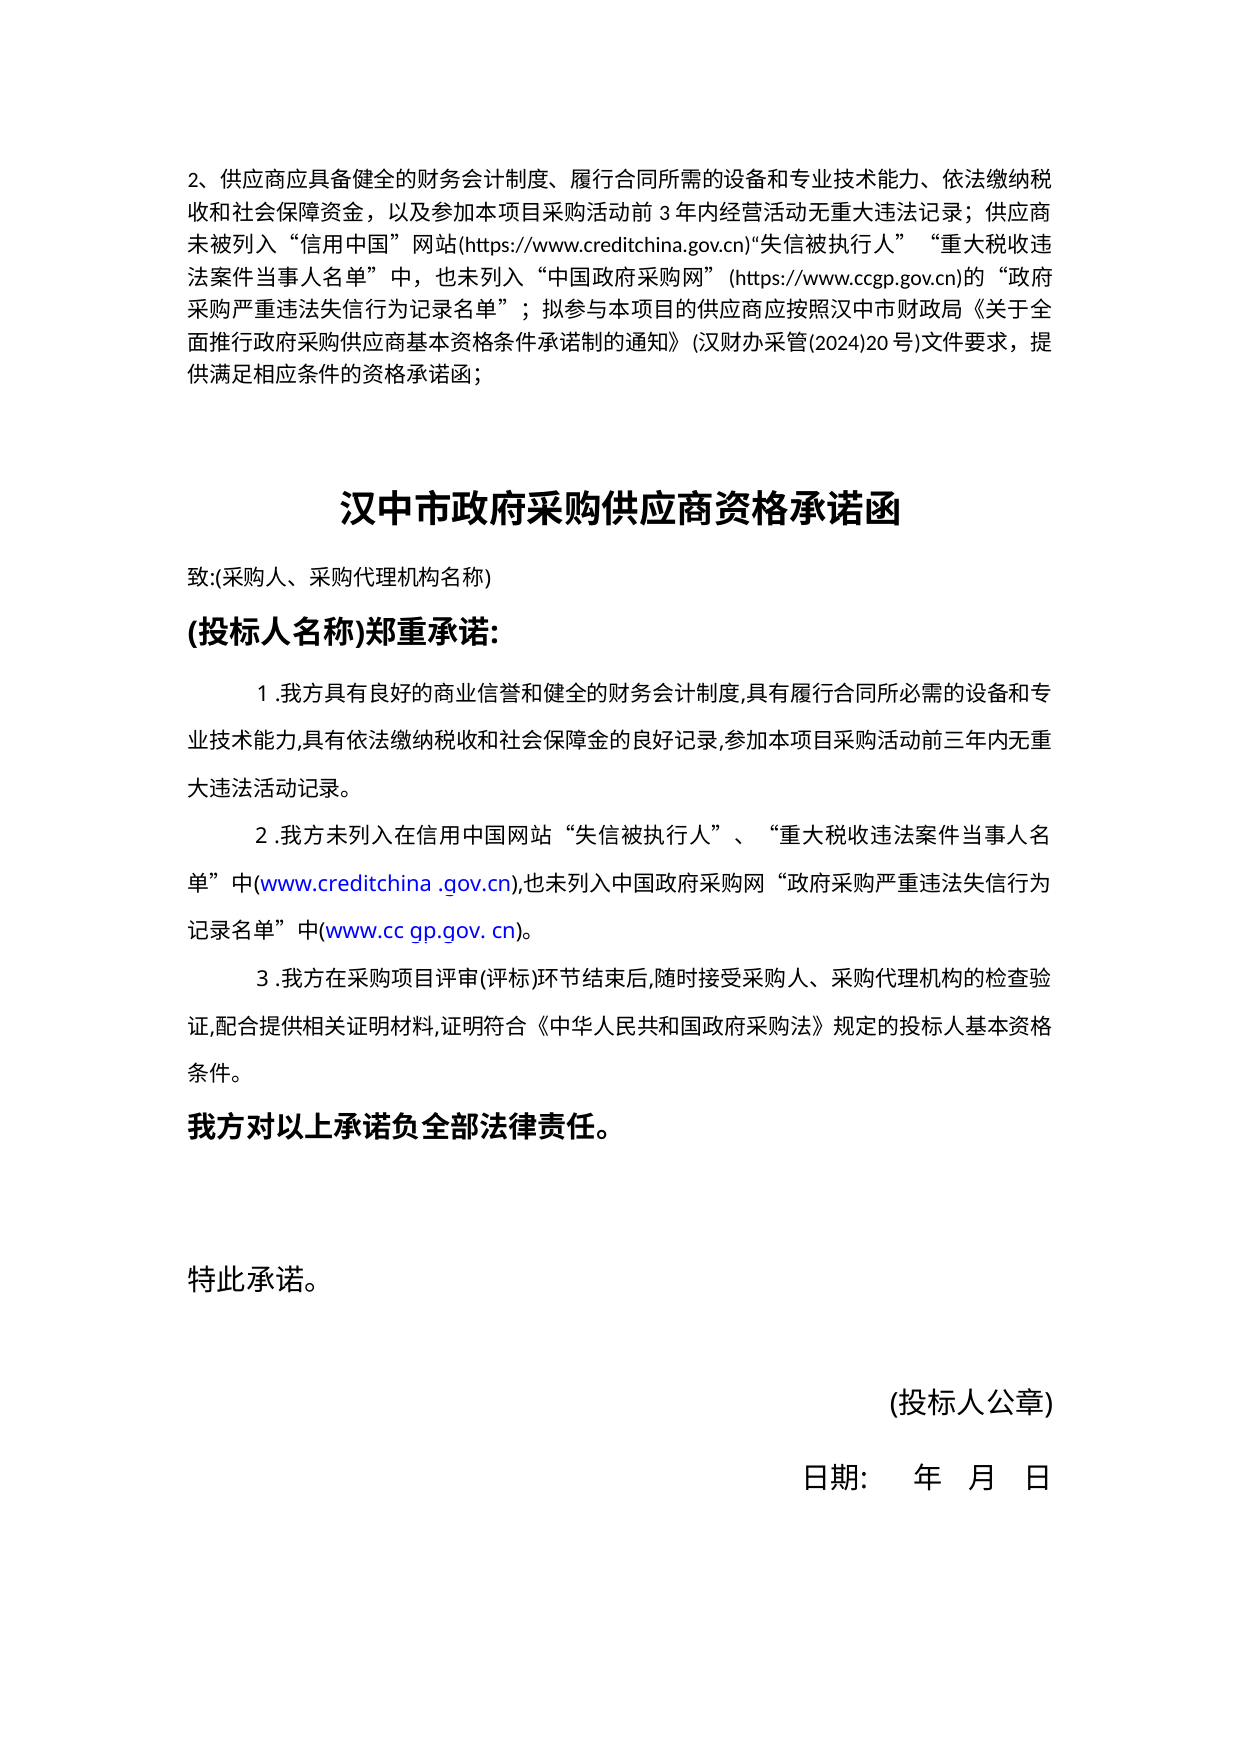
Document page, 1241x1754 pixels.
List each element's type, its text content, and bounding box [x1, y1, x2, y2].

text 日期: 年 月 日 [187, 1443, 1053, 1508]
text 汉中市政府采购供应商资格承诺函 [187, 478, 1053, 533]
text 我方对以上承诺负全部法律责任。 [187, 1104, 1053, 1146]
text 2、供应商应具备健全的财务会计制度、履行合同所需的设备和专业技术能力、依法缴纳税收和社会保障资金，以及参加本项目采购活动前3年内经营活动无重大违法记录；供应商未被列入“信用中国”网站(https://www.creditchina.gov.cn)“失信被执行人”“重大税收违法案件当事人名单”中，也未列入“中国政府采购网”(https://www.ccgp.gov.cn)的“政府采购严重违法失信行为记录名单”；拟参与本项目的供应商应按照汉中市财政局《关于全面推行政府采购供应商基本资格条件承诺制的通知》(汉财办采管(2024)20号)文件要求，提供满足相应条件的资格承诺函； [187, 162, 1053, 389]
text (投标人公章) [187, 1379, 1053, 1422]
text 3 .我方在采购项目评审(评标)环节结束后,随时接受采购人、采购代理机构的检查验证,配合提供相关证明材料,证明符合《中华人民共和国政府采购法》规定的投标人基本资格条件。 [187, 961, 1053, 1088]
text 致:(采购人、采购代理机构名称) [187, 560, 1053, 592]
text 1 .我方具有良好的商业信誉和健全的财务会计制度,具有履行合同所必需的设备和专业技术能力,具有依法缴纳税收和社会保障金的良好记录,参加本项目采购活动前三年内无重大违法活动记录。 [187, 676, 1053, 802]
text (投标人名称)郑重承诺: [187, 607, 1053, 653]
text 2 .我方未列入在信用中国网站“失信被执行人”、“重大税收违法案件当事人名单”中(www.creditchina .gov.cn),也未列入中国政府采购网“政府采购严重违法失信行为记录名单”中(www.cc gp.gov. cn)。 [187, 818, 1053, 945]
text 特此承诺。 [187, 1257, 1053, 1299]
